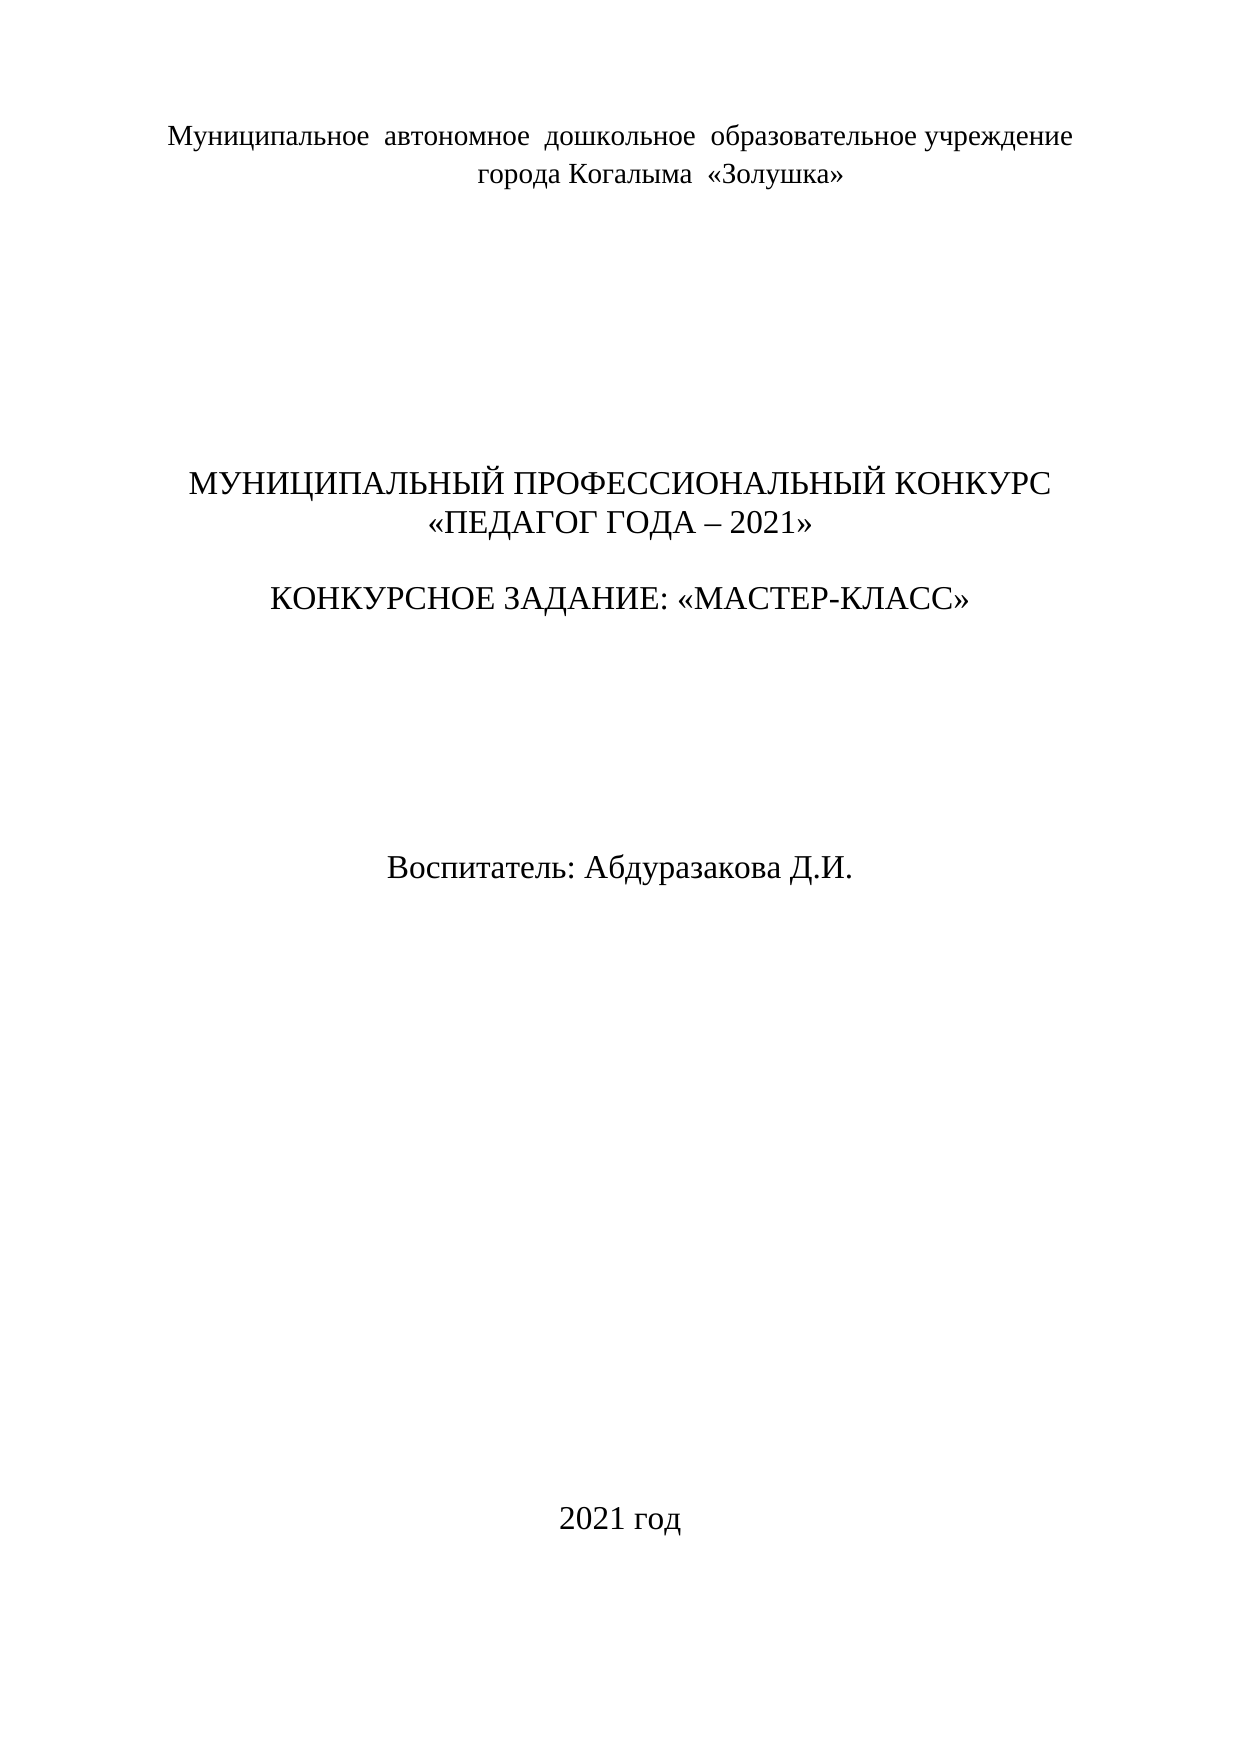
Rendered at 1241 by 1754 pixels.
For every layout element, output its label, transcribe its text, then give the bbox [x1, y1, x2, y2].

text Воспитатель: Абдуразакова Д.И. [118, 847, 1122, 885]
text КОНКУРСНОЕ ЗАДАНИЕ: «МАСТЕР-КЛАСС» [118, 578, 1122, 617]
text Муниципальное автономное дошкольное образовательное учреждение [118, 118, 1122, 152]
text МУНИЦИПАЛЬНЫЙ ПРОФЕССИОНАЛЬНЫЙ КОНКУРС «ПЕДАГОГ ГОДА – 2021» [118, 463, 1122, 540]
text города Когалыма «Золушка» [118, 157, 1122, 190]
text 2021 год [118, 1498, 1122, 1537]
